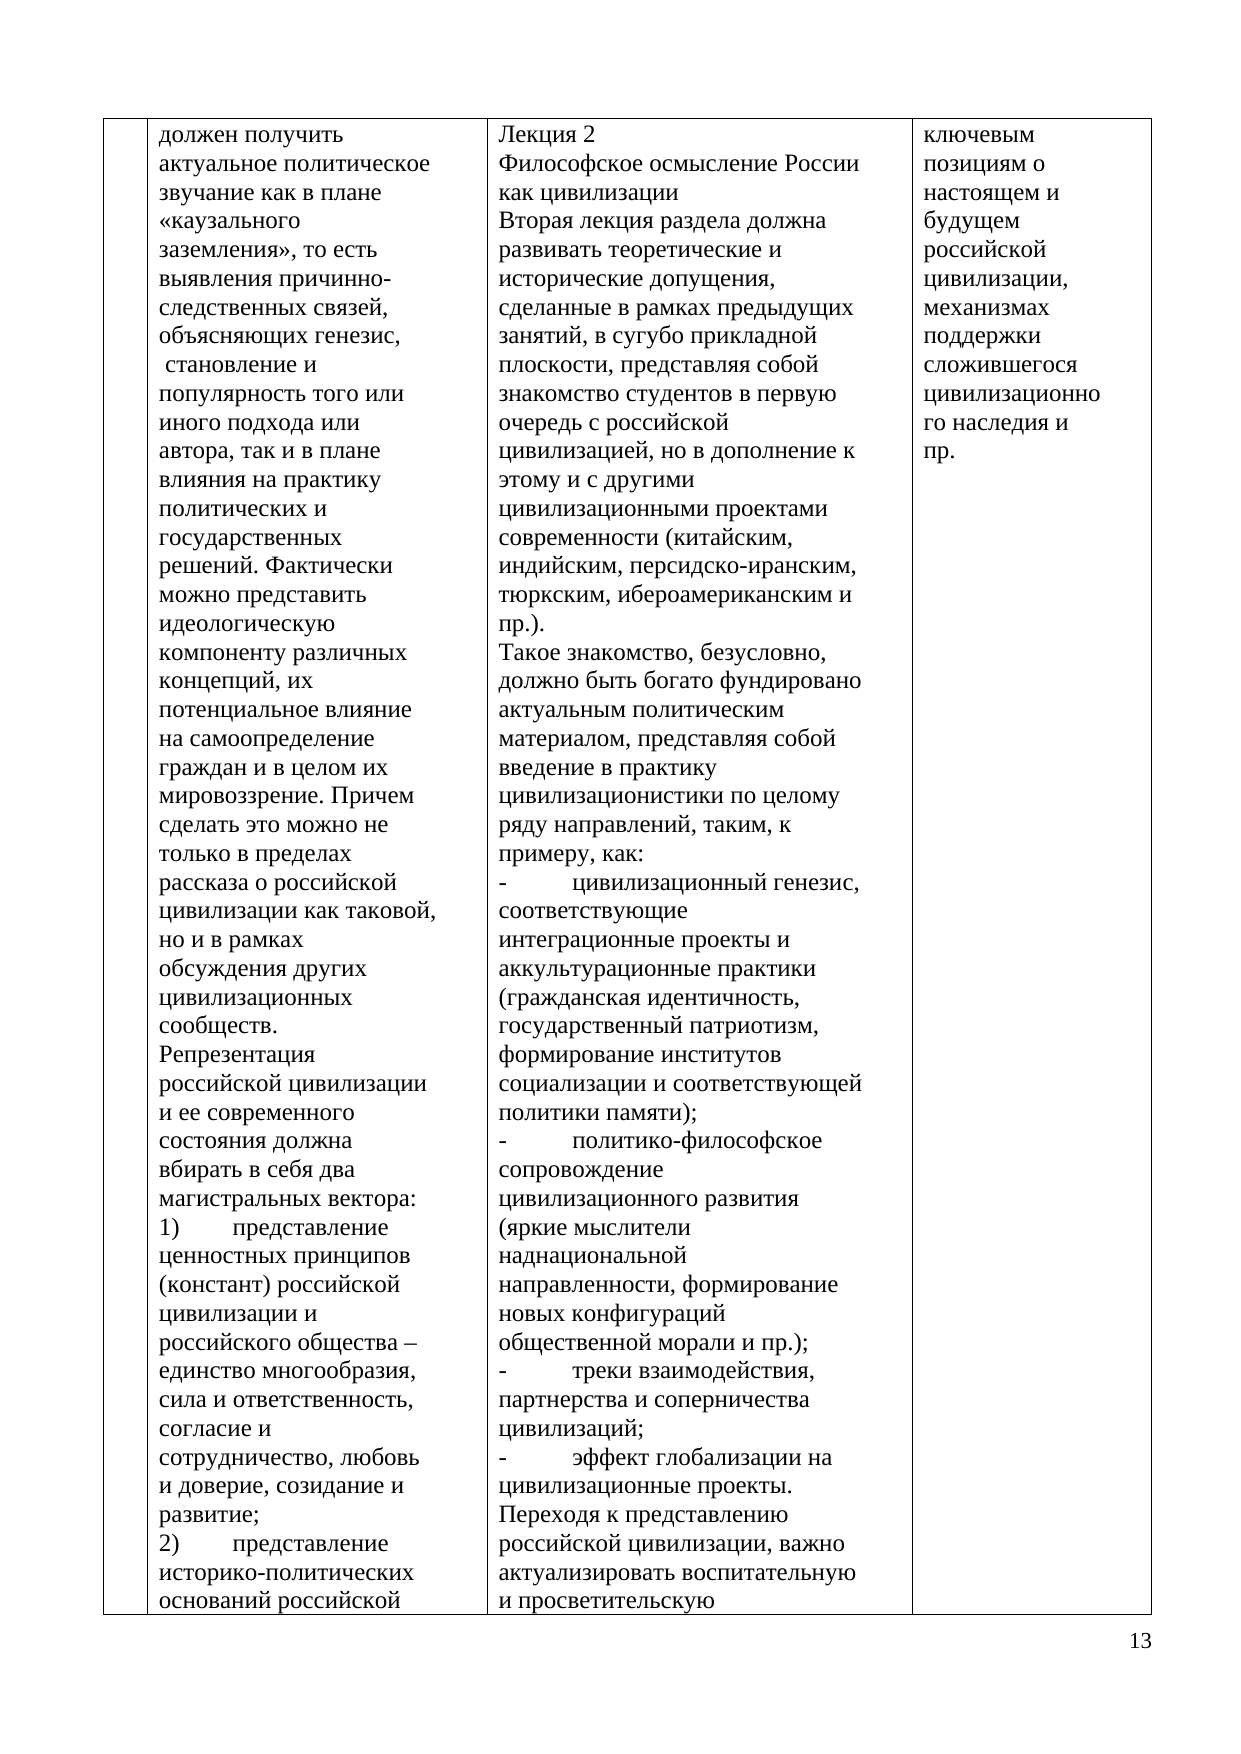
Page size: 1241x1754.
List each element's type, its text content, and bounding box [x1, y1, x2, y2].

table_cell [488, 119, 912, 1614]
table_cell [913, 119, 1151, 1614]
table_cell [148, 119, 487, 1614]
table_cell 2 [104, 119, 147, 1614]
